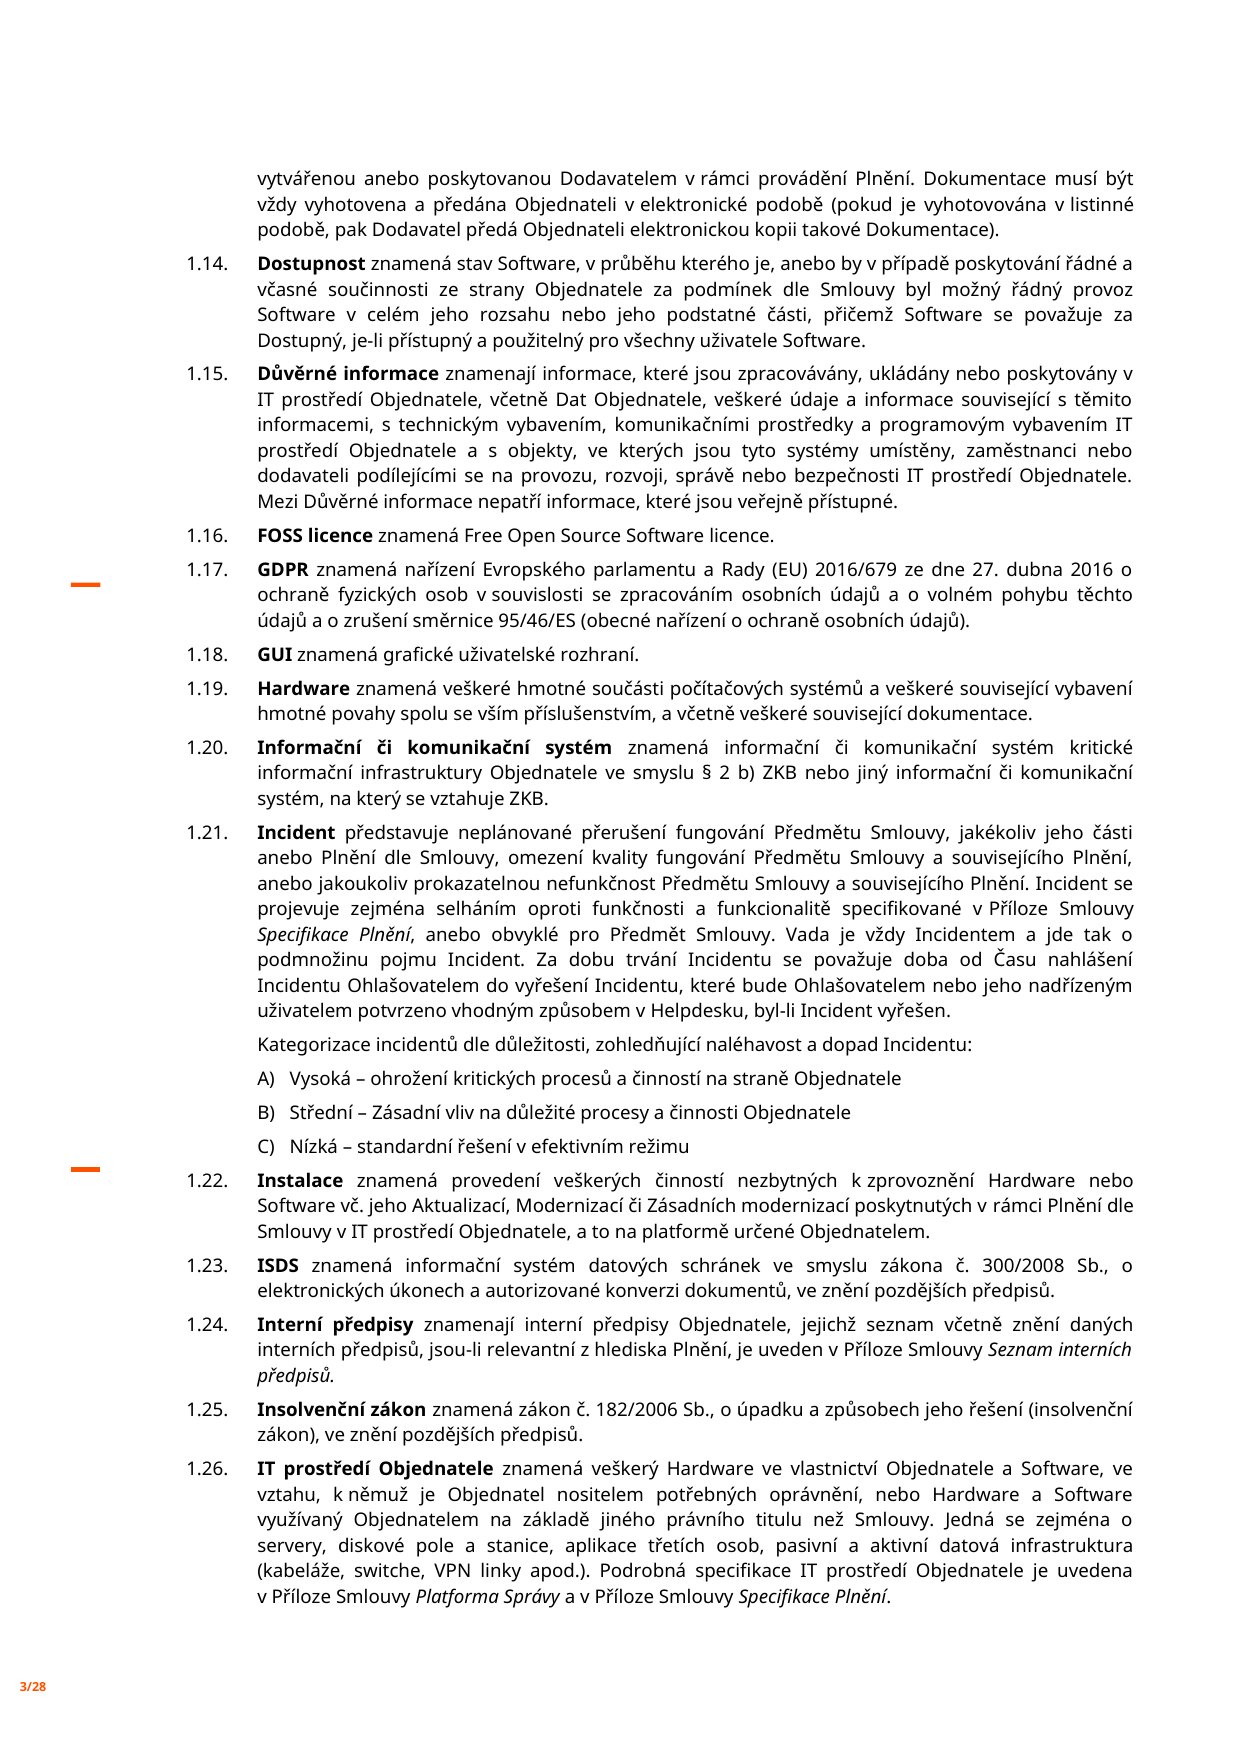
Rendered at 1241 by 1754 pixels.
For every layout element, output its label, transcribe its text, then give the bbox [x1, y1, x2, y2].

text Hardware znamená veškeré hmotné součásti počítačových systémů a veškeré související vybavení hmotné povahy spolu se vším příslušenstvím, a včetně veškeré související dokumentace. [186, 675, 1134, 726]
text Insolvenční zákon znamená zákon č. 182/2006 Sb., o úpadku a způsobech jeho řešení (insolvenční zákon), ve znění pozdějších předpisů. [186, 1396, 1134, 1447]
text IT prostředí Objednatele znamená veškerý Hardware ve vlastnictví Objednatele a Software, ve vztahu, k němuž je Objednatel nositelem potřebných oprávnění, nebo Hardware a Software využívaný Objednatelem na základě jiného právního titulu než Smlouvy. Jedná se zejména o servery, diskové pole a stanice, aplikace třetích osob, pasivní a aktivní datová infrastruktura (kabeláže, switche, VPN linky apod.). Podrobná specifikace IT prostředí Objednatele je uvedena v Příloze Smlouvy Platforma Správy a v Příloze Smlouvy Specifikace Plnění. [186, 1456, 1134, 1609]
text Dostupnost znamená stav Software, v průběhu kterého je, anebo by v případě poskytování řádné a včasné součinnosti ze strany Objednatele za podmínek dle Smlouvy byl možný řádný provoz Software v celém jeho rozsahu nebo jeho podstatné části, přičemž Software se považuje za Dostupný, je-li přístupný a použitelný pro všechny uživatele Software. [186, 250, 1134, 352]
text Interní předpisy znamenají interní předpisy Objednatele, jejichž seznam včetně znění daných interních předpisů, jsou-li relevantní z hlediska Plnění, je uveden v Příloze Smlouvy Seznam interních předpisů. [186, 1311, 1134, 1388]
text Informační či komunikační systém znamená informační či komunikační systém kritické informační infrastruktury Objednatele ve smyslu § 2 b) ZKB nebo jiný informační či komunikační systém, na který se vztahuje ZKB. [186, 734, 1134, 811]
text Instalace znamená provedení veškerých činností nezbytných k zprovoznění Hardware nebo Software vč. jeho Aktualizací, Modernizací či Zásadních modernizací poskytnutých v rámci Plnění dle Smlouvy v IT prostředí Objednatele, a to na platformě určené Objednatelem. [186, 1167, 1134, 1243]
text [186, 165, 1134, 242]
list C) Nízká – standardní řešení v efektivním režimu [257, 1133, 1134, 1159]
text ISDS znamená informační systém datových schránek ve smyslu zákona č. 300/2008 Sb., o elektronických úkonech a autorizované konverzi dokumentů, ve znění pozdějších předpisů. [186, 1252, 1134, 1303]
text Incident představuje neplánované přerušení fungování Předmětu Smlouvy, jakékoliv jeho části anebo Plnění dle Smlouvy, omezení kvality fungování Předmětu Smlouvy a souvisejícího Plnění, anebo jakoukoliv prokazatelnou nefunkčnost Předmětu Smlouvy a souvisejícího Plnění. Incident se projevuje zejména selháním oproti funkčnosti a funkcionalitě specifikované v Příloze Smlouvy Specifikace Plnění, anebo obvyklé pro Předmět Smlouvy. Vada je vždy Incidentem a jde tak o podmnožinu pojmu Incident. Za dobu trvání Incidentu se považuje doba od Času nahlášení Incidentu Ohlašovatelem do vyřešení Incidentu, které bude Ohlašovatelem nebo jeho nadřízeným uživatelem potvrzeno vhodným způsobem v Helpdesku, byl-li Incident vyřešen. [186, 819, 1134, 1023]
text GUI znamená grafické uživatelské rozhraní. [186, 641, 1134, 666]
list A) Vysoká – ohrožení kritických procesů a činností na straně Objednatele [257, 1065, 1134, 1091]
list B) Střední – Zásadní vliv na důležité procesy a činnosti Objednatele [257, 1099, 1134, 1125]
text Důvěrné informace znamenají informace, které jsou zpracovávány, ukládány nebo poskytovány v IT prostředí Objednatele, včetně Dat Objednatele, veškeré údaje a informace související s těmito informacemi, s technickým vybavením, komunikačními prostředky a programovým vybavením IT prostředí Objednatele a s objekty, ve kterých jsou tyto systémy umístěny, zaměstnanci nebo dodavateli podílejícími se na provozu, rozvoji, správě nebo bezpečnosti IT prostředí Objednatele. Mezi Důvěrné informace nepatří informace, které jsou veřejně přístupné. [186, 361, 1134, 514]
list Kategorizace incidentů dle důležitosti, zohledňující naléhavost a dopad Incidentu: [257, 1032, 1134, 1057]
text FOSS licence znamená Free Open Source Software licence. [186, 522, 1134, 548]
text GDPR znamená nařízení Evropského parlamentu a Rady (EU) 2016/679 ze dne 27. dubna 2016 o ochraně fyzických osob v souvislosti se zpracováním osobních údajů a o volném pohybu těchto údajů a o zrušení směrnice 95/46/ES (obecné nařízení o ochraně osobních údajů). [186, 556, 1134, 633]
